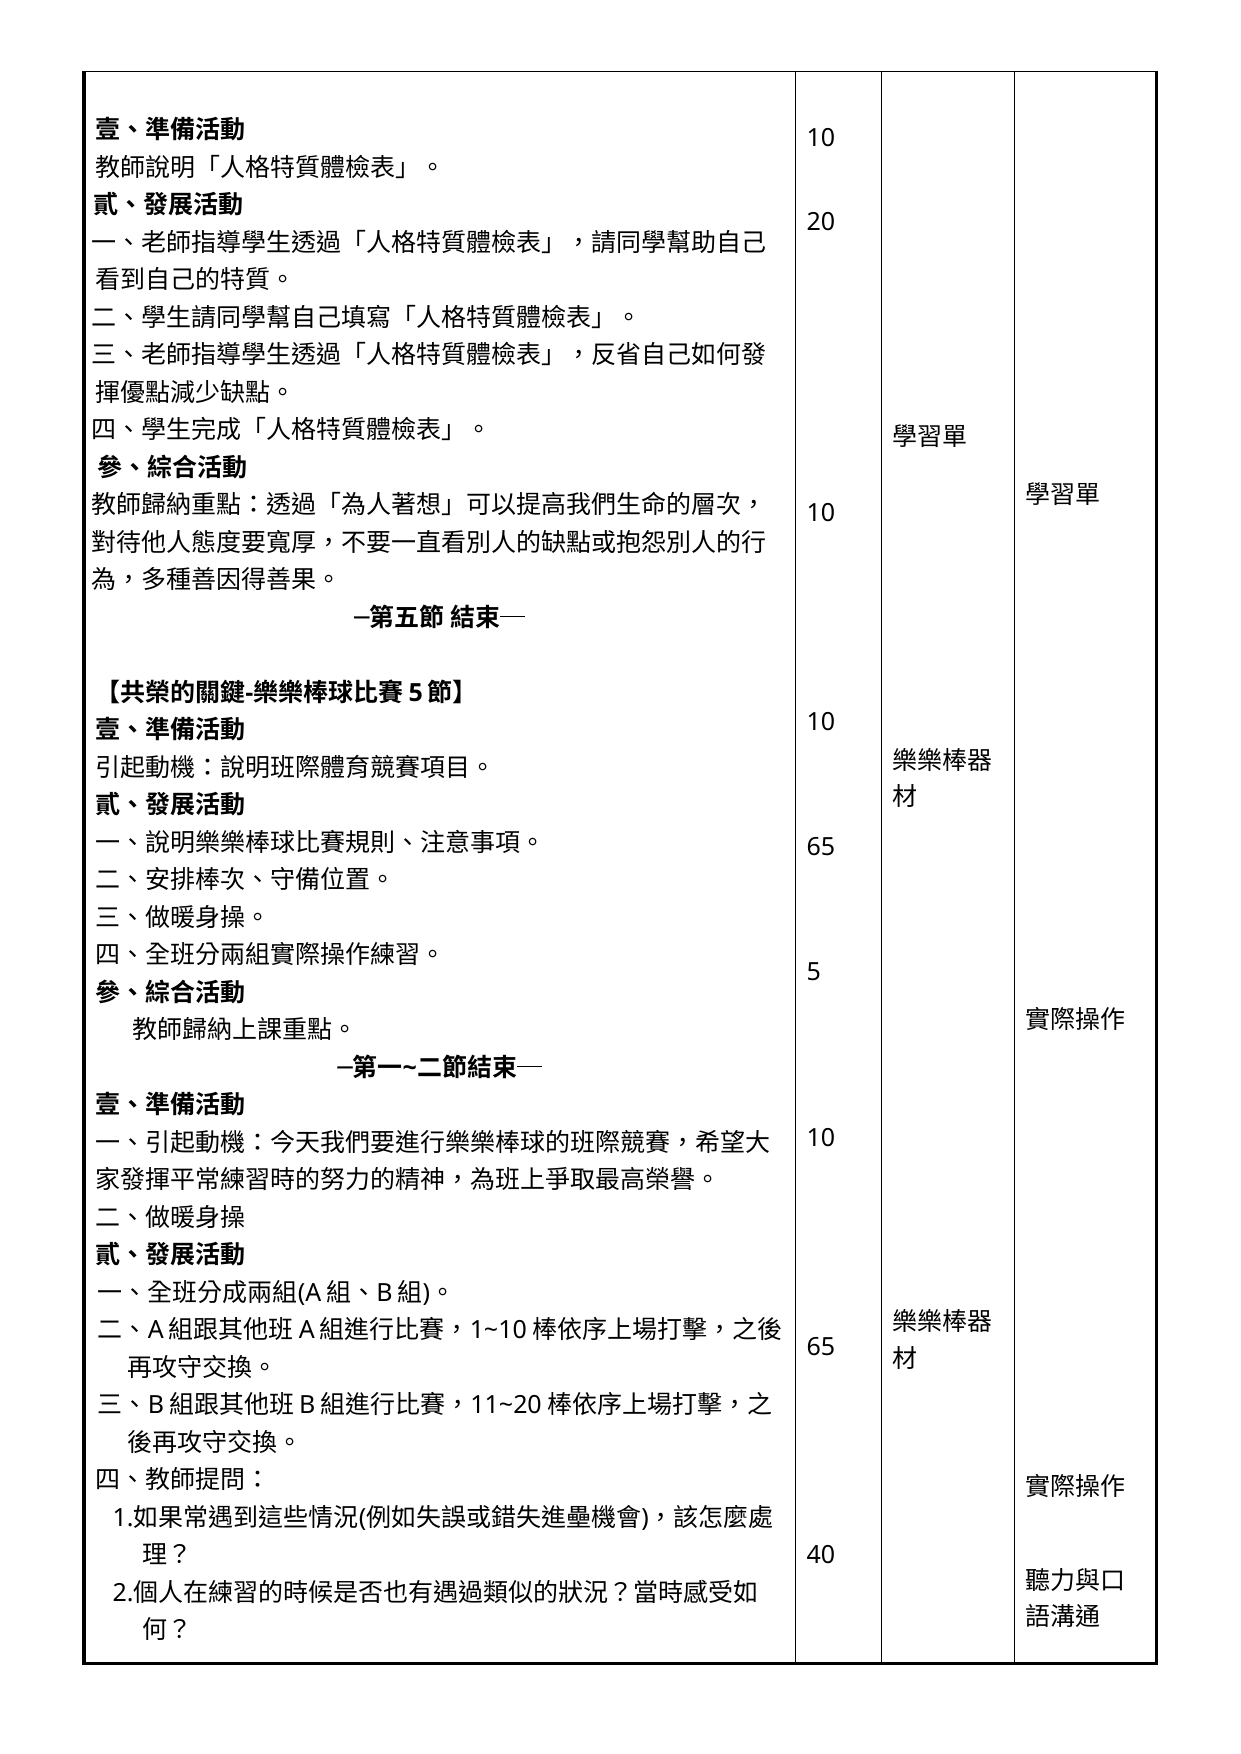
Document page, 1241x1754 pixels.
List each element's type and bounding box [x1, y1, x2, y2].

table_cell [882, 72, 1014, 1662]
table_cell [796, 72, 881, 1662]
table_cell [1015, 72, 1155, 1662]
table_cell [86, 72, 795, 1662]
